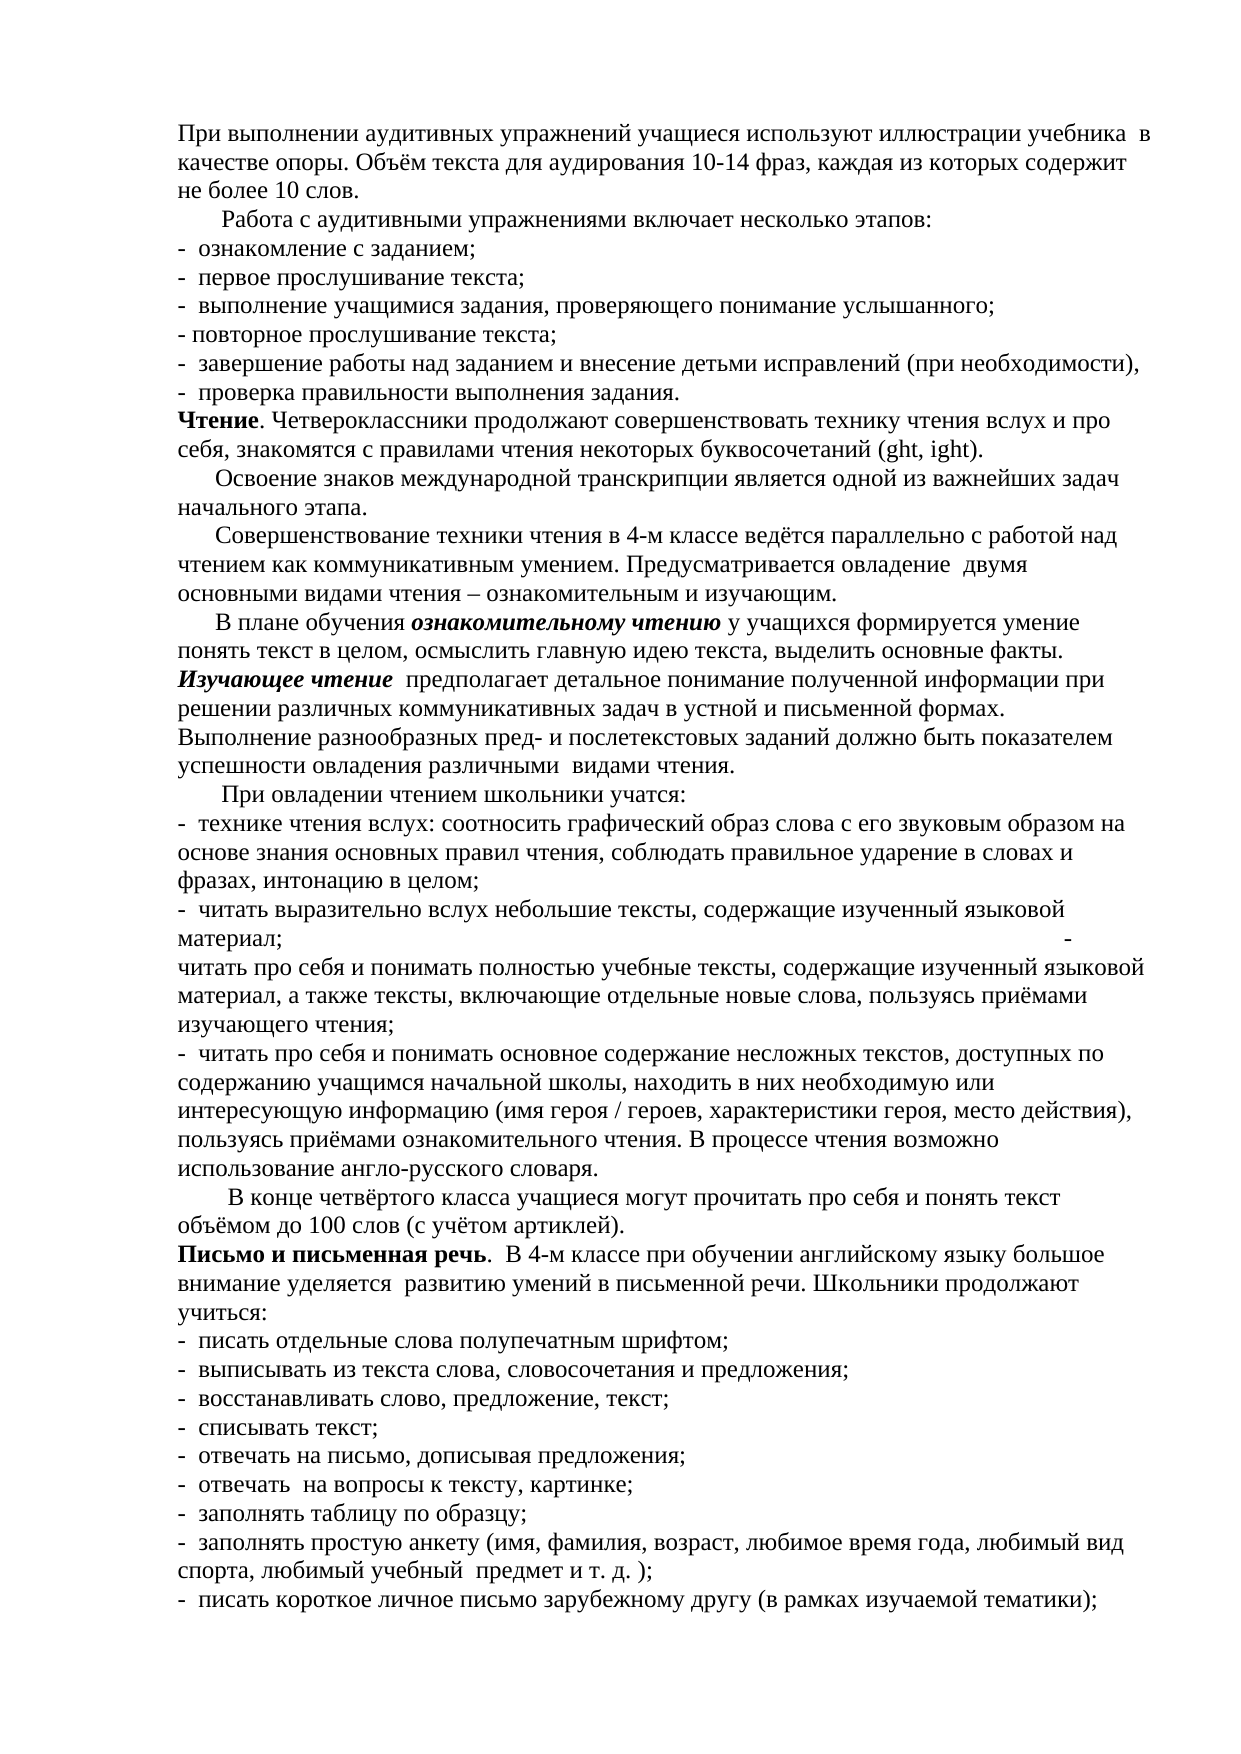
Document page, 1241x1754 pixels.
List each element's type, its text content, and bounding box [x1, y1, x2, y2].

text - завершение работы над заданием и внесение детьми исправлений (при необходимости), [177, 348, 1152, 377]
text При овладении чтением школьники учатся: [177, 779, 1152, 808]
text Работа с аудитивными упражнениями включает несколько этапов: [177, 204, 1152, 233]
text - технике чтения вслух: соотносить графический образ слова с его звуковым образом на основе знания основных правил чтения, соблюдать правильное ударение в словах и фразах, интонацию в целом; [177, 808, 1152, 894]
text - отвечать на письмо, дописывая предложения; [177, 1441, 1152, 1469]
text - проверка правильности выполнения задания. [177, 377, 1152, 406]
text Выполнение разнообразных пред- и послетекстовых заданий должно быть показателем успешности овладения различными видами чтения. [177, 722, 1152, 779]
text - заполнять таблицу по образцу; [177, 1498, 1152, 1527]
text В плане обучения ознакомительному чтению у учащихся формируется умение понять текст в целом, осмыслить главную идею текста, выделить основные факты. [177, 607, 1152, 664]
text Совершенствование техники чтения в 4-м классе ведётся параллельно с работой над чтением как коммуникативным умением. Предусматривается овладение двумя основными видами чтения – ознакомительным и изучающим. [177, 521, 1152, 607]
text - восстанавливать слово, предложение, текст; [177, 1383, 1152, 1412]
text Чтение. Четвероклассники продолжают совершенствовать технику чтения вслух и про себя, знакомятся с правилами чтения некоторых буквосочетаний (ght, ight). [177, 406, 1152, 463]
text - заполнять простую анкету (имя, фамилия, возраст, любимое время года, любимый вид спорта, любимый учебный предмет и т. д. ); [177, 1527, 1152, 1584]
text Письмо и письменная речь. В 4-м классе при обучении английскому языку большое внимание уделяется развитию умений в письменной речи. Школьники продолжают учиться: [177, 1239, 1152, 1326]
text - отвечать на вопросы к тексту, картинке; [177, 1469, 1152, 1498]
text - читать про себя и понимать основное содержание несложных текстов, доступных по содержанию учащимся начальной школы, находить в них необходимую или интересующую информацию (имя героя / героев, характеристики героя, место действия), пользуясь приёмами ознакомительного чтения. В процессе чтения возможно использование англо-русского словаря. [177, 1038, 1152, 1182]
text - читать выразительно вслух небольшие тексты, содержащие изученный языковой материал; - читать про себя и понимать полностью учебные тексты, содержащие изученный языковой материал, а также тексты, включающие отдельные новые слова, пользуясь приёмами изучающего чтения; [177, 894, 1152, 1038]
text При выполнении аудитивных упражнений учащиеся используют иллюстрации учебника в качестве опоры. Объём текста для аудирования 10-14 фраз, каждая из которых содержит не более 10 слов. [177, 118, 1152, 204]
text - выполнение учащимися задания, проверяющего понимание услышанного; [177, 291, 1152, 319]
text - писать отдельные слова полупечатным шрифтом; [177, 1326, 1152, 1354]
text Освоение знаков международной транскрипции является одной из важнейших задач начального этапа. [177, 463, 1152, 521]
text Изучающее чтение предполагает детальное понимание полученной информации при решении различных коммуникативных задач в устной и письменной формах. [177, 664, 1152, 722]
text В конце четвёртого класса учащиеся могут прочитать про себя и понять текст объёмом до 100 слов (с учётом артиклей). [177, 1182, 1152, 1239]
text - первое прослушивание текста; [177, 262, 1152, 291]
text - повторное прослушивание текста; [177, 319, 1152, 348]
text - списывать текст; [177, 1412, 1152, 1441]
text - ознакомление с заданием; [177, 233, 1152, 262]
text - выписывать из текста слова, словосочетания и предложения; [177, 1354, 1152, 1383]
text - писать короткое личное письмо зарубежному другу (в рамках изучаемой тематики); [177, 1584, 1152, 1613]
